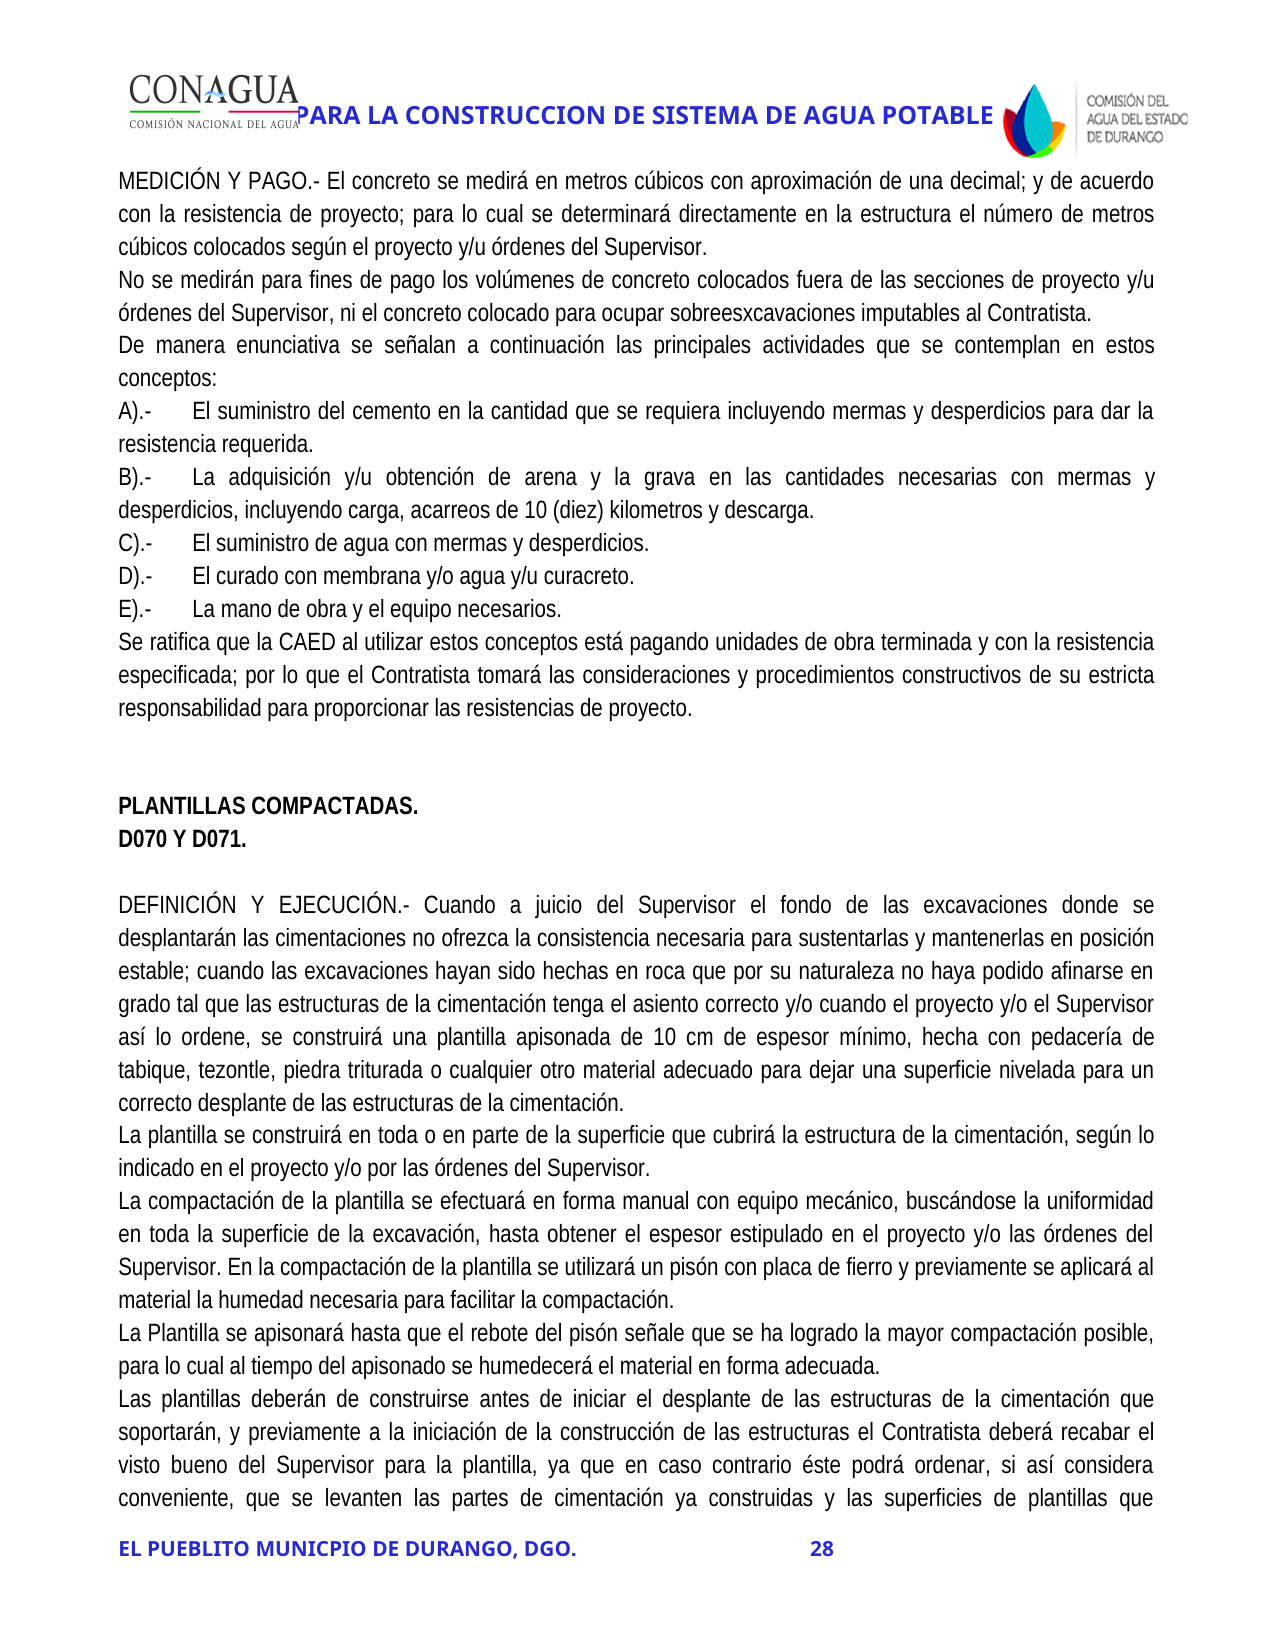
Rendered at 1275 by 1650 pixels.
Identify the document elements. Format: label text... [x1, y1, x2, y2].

text E).- La mano de obra y el equipo necesarios. [118, 594, 1157, 622]
text No se medirán para fines de pago los volúmenes de concreto colocados fuera de las secciones de proyecto y/u órdenes del Supervisor, ni el concreto colocado para ocupar sobreesxcavaciones imputables al Contratista. [118, 264, 1157, 326]
text D).- El curado con membrana y/o agua y/u curacreto. [118, 561, 1157, 589]
text C).- El suministro de agua con mermas y desperdicios. [118, 528, 1157, 557]
text A).- El suministro del cemento en la cantidad que se requiera incluyendo mermas y desperdicios para dar la resistencia requerida. [118, 396, 1157, 458]
text De manera enunciativa se señalan a continuación las principales actividades que se contemplan en estos conceptos: [118, 330, 1157, 392]
text DEFINICIÓN Y EJECUCIÓN.- Cuando a juicio del Supervisor el fondo de las excavaciones donde se desplantarán las cimentaciones no ofrezca la consistencia necesaria para sustentarlas y mantenerlas en posición estable; cuando las excavaciones hayan sido hechas en roca que por su naturaleza no haya podido afinarse en grado tal que las estructuras de la cimentación tenga el asiento correcto y/o cuando el proyecto y/o el Supervisor así lo ordene, se construirá una plantilla apisonada de de espesor mínimo, hecha con pedacería de tabique, tezontle, piedra triturada o cualquier otro material adecuado para dejar una superficie nivelada para un correcto desplante de las estructuras de la cimentación. [118, 890, 1157, 1116]
text La compactación de la plantilla se efectuará en forma manual con equipo mecánico, buscándose la uniformidad en toda la superficie de la excavación, hasta obtener el espesor estipulado en el proyecto y/o las órdenes del Supervisor. En la compactación de la plantilla se utilizará un pisón con placa de fierro y previamente se aplicará al material la humedad necesaria para facilitar la compactación. [118, 1186, 1157, 1314]
text Se ratifica que la CAED al utilizar estos conceptos está pagando unidades de obra terminada y con la resistencia especificada; por lo que el Contratista tomará las consideraciones y procedimientos constructivos de su estricta responsabilidad para proporcionar las resistencias de proyecto. [118, 627, 1157, 721]
text PLANTILLAS COMPACTADAS. [118, 791, 1157, 820]
text MEDICIÓN Y PAGO.- El concreto se medirá en metros cúbicos con aproximación de una decimal; y de acuerdo con la resistencia de proyecto; para lo cual se determinará directamente en la estructura el número de metros cúbicos colocados según el proyecto y/u órdenes del Supervisor. [118, 166, 1157, 260]
text D070 Y D071. [118, 824, 1157, 853]
text La Plantilla se apisonará hasta que el rebote del pisón señale que se ha logrado la mayor compactación posible, para lo cual al tiempo del apisonado se humedecerá el material en forma adecuada. [118, 1318, 1157, 1379]
text La plantilla se construirá en toda o en parte de la superficie que cubrirá la estructura de la cimentación, según lo indicado en el proyecto y/o por las órdenes del Supervisor. [118, 1120, 1157, 1182]
text B).- La adquisición y/u obtención de arena y la grava en las cantidades necesarias con mermas y desperdicios, incluyendo carga, acarreos de 10 (diez) kilometros y descarga. [118, 462, 1157, 524]
picture [1000, 81, 1191, 161]
picture [126, 68, 299, 132]
